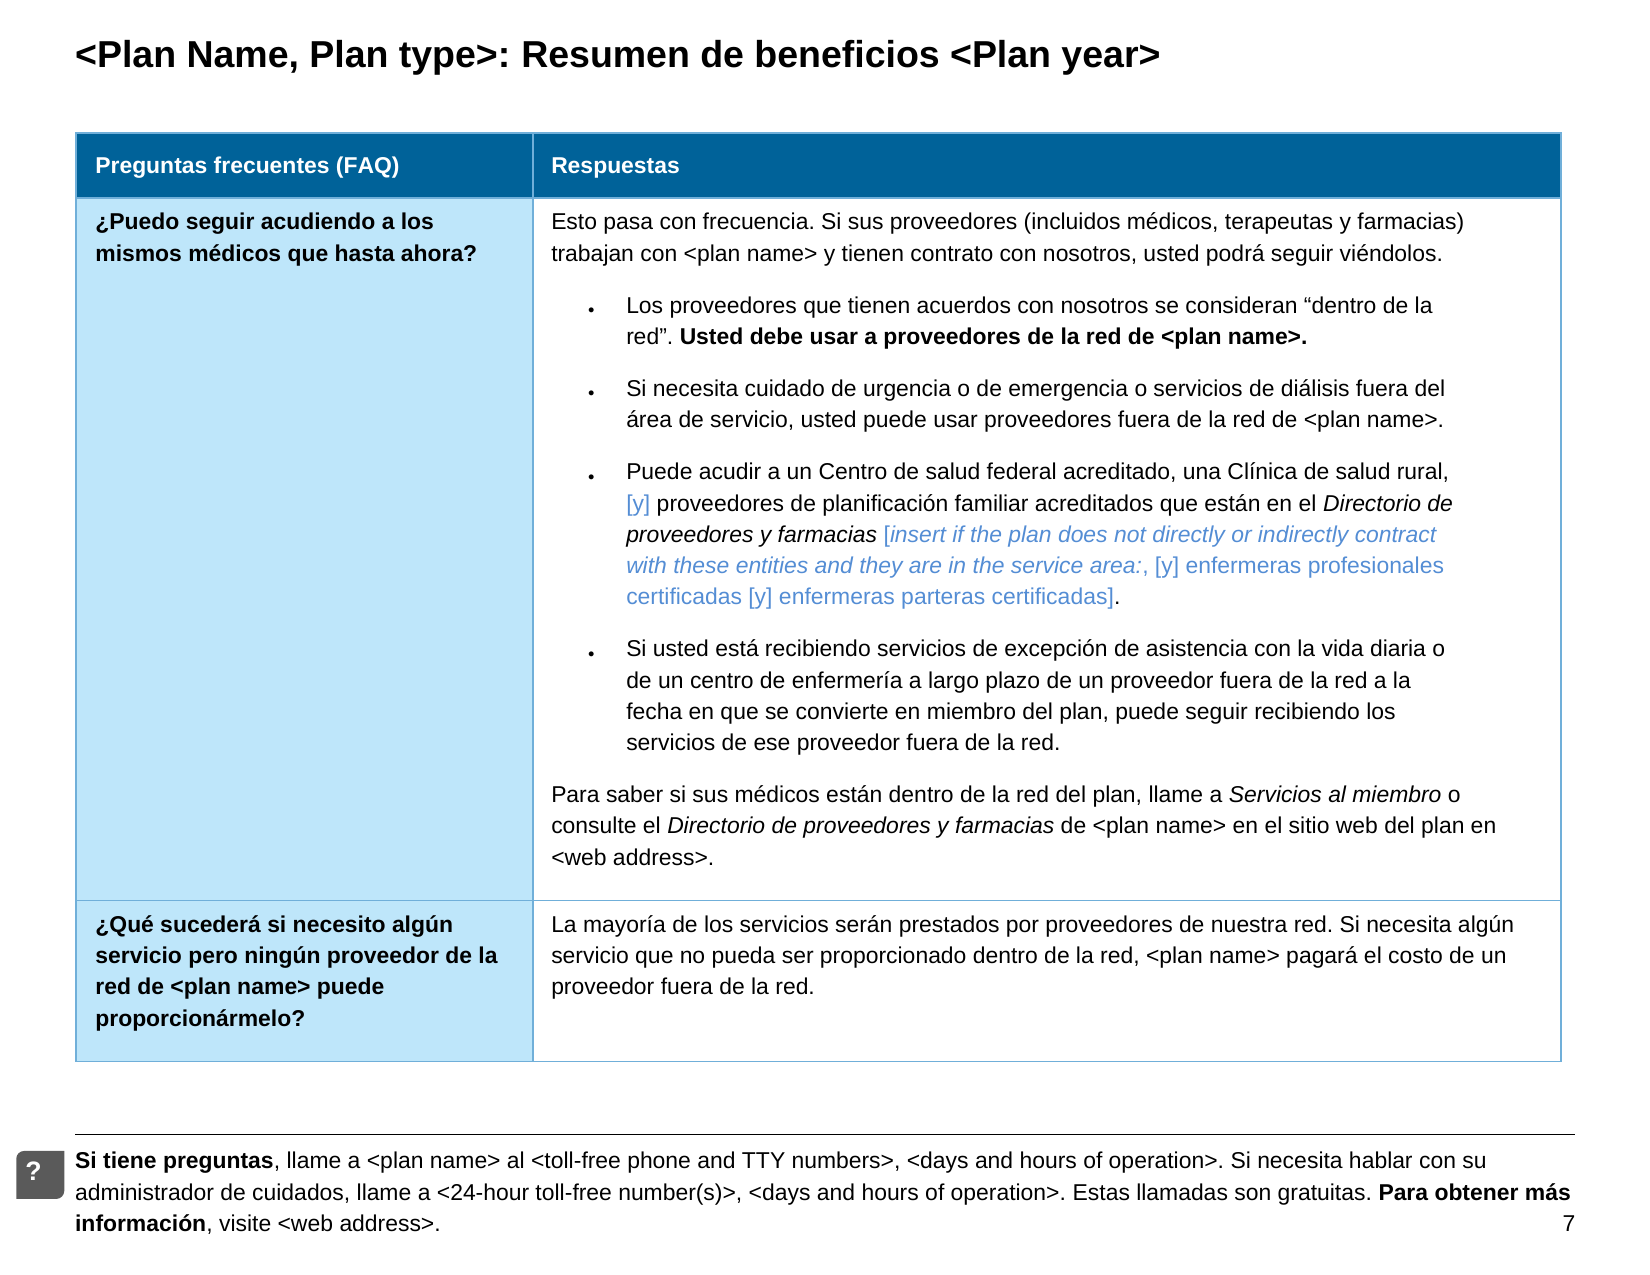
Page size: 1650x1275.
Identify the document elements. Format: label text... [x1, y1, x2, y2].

table_header Respuestas [534, 134, 1560, 197]
table_cell Esto pasa con frecuencia. Si sus proveedores (incluidos médicos, terapeutas y farmacias) trabajan con <plan name> y tienen contrato con nosotros, usted podrá seguir viéndolos. Los proveedores que tienen acuerdos con nosotros se consideran “dentro de la red”. Usted debe usar a proveedores de la red de <plan name>. Si necesita cuidado de urgencia o de emergencia o servicios de diálisis fuera del área de servicio, usted puede usar proveedores fuera de la red de <plan name>. Puede acudir a un Centro de salud federal acreditado, una Clínica de salud rural, [y] proveedores de planificación familiar acreditados que están en el Directorio de proveedores y farmacias [insert if the plan does not directly or indirectly contract with these entities and they are in the service area:, [y] enfermeras profesionales certificadas [y] enfermeras parteras certificadas]. Si usted está recibiendo servicios de excepción de asistencia con la vida diaria o de un centro de enfermería a largo plazo de un proveedor fuera de la red a la fecha en que se convierte en miembro del plan, puede seguir recibiendo los servicios de ese proveedor fuera de la red. Para saber si sus médicos están dentro de la red del plan, llame a Servicios al miembro o consulte el Directorio de proveedores y farmacias de <plan name> en el sitio web del plan en <web address>. [534, 199, 1560, 900]
table_cell La mayoría de los servicios serán prestados por proveedores de nuestra red. Si necesita algún servicio que no pueda ser proporcionado dentro de la red, <plan name> pagará el costo de un proveedor fuera de la red. [534, 901, 1560, 1061]
table_header Preguntas frecuentes (FAQ) [77, 134, 532, 197]
table_cell ¿Qué sucederá si necesito algún servicio pero ningún proveedor de la red de <plan name> puede proporcionármelo? [77, 901, 532, 1061]
table_cell ¿Puedo seguir acudiendo a los mismos médicos que hasta ahora? [77, 199, 532, 900]
